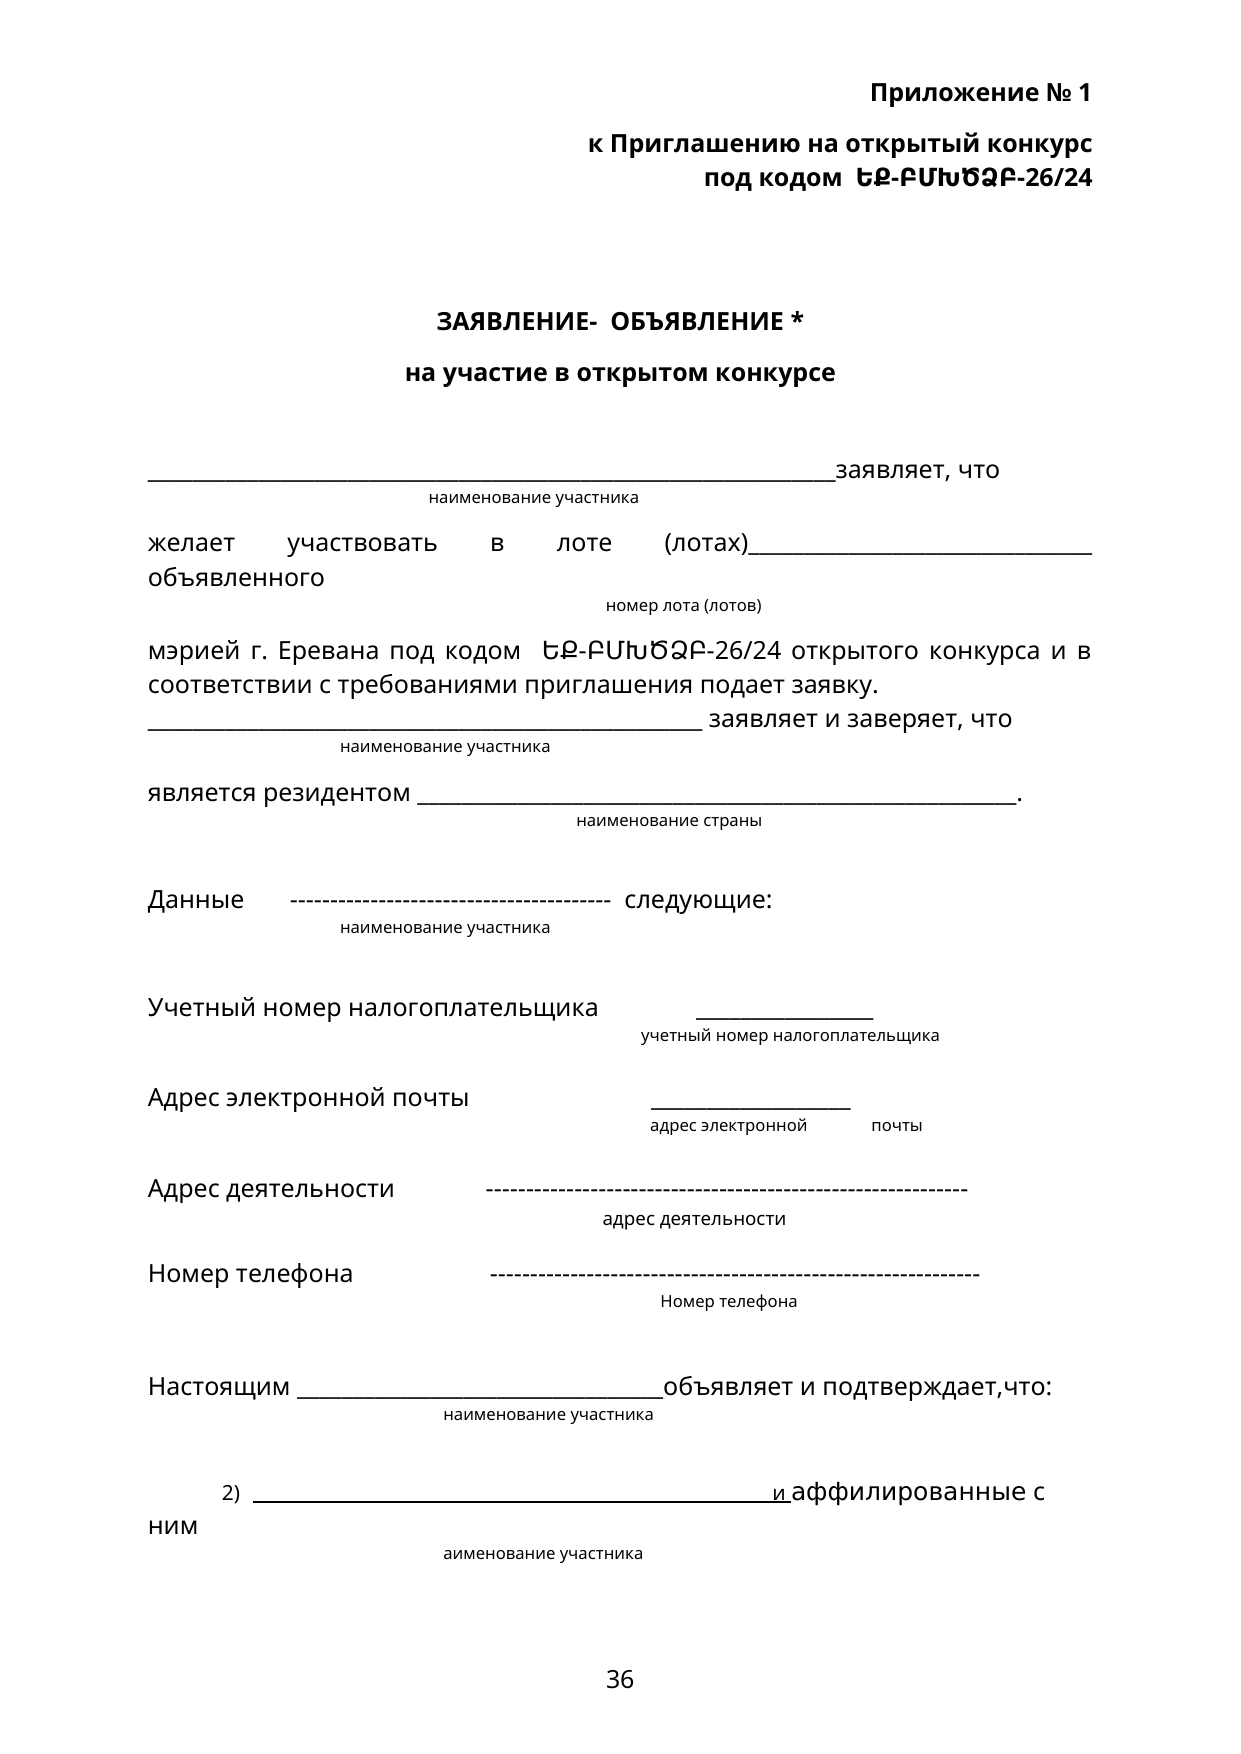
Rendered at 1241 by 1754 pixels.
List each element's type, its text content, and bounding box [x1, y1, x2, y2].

text Приложение № 1 [148, 75, 1092, 109]
text наименование участника [443, 1403, 1092, 1426]
text Данные ---------------------------------------- следующие: [148, 882, 1092, 916]
text наименование участника [340, 916, 1092, 938]
text мэрией г. Еревана под кодом ԵՔ-ԲՄԽԾՁԲ-26/24 открытого конкурса и в соответствии с требованиями приглашения подает заявку. [148, 633, 1092, 701]
text Номер телефона ------------------------------------------------------------- [148, 1256, 1092, 1290]
text Учетный номер налогоплательщика ________________ [148, 989, 1092, 1023]
text адрес деятельности [148, 1205, 1092, 1230]
text наименование страны [576, 808, 1092, 831]
text желает участвовать в лоте (лотах)_______________________________ объявленного [148, 525, 1092, 593]
text ЗАЯВЛЕНИЕ- ОБЪЯВЛЕНИЕ * [148, 304, 1092, 338]
text адрес электронной почты [502, 1114, 1092, 1137]
text к Приглашению на открытый конкурс под кодом ԵՔ-ԲՄԽԾՁԲ-26/24 [148, 126, 1092, 194]
text наименование участника [340, 735, 1092, 757]
subtitle на участие в открытом конкурсе [148, 354, 1092, 388]
text __________________________________________________ заявляет и заверяет, что [148, 701, 1092, 735]
text наименование участника [428, 486, 1092, 508]
text аименование участника [443, 1541, 1092, 1564]
text является резидентом ______________________________________________________. [148, 774, 1092, 808]
text Адрес электронной почты __________________ [148, 1080, 1092, 1114]
text ______________________________________________________________заявляет, что [148, 452, 1092, 486]
text Настоящим _________________________________объявляет и подтверждает,что: [148, 1369, 1092, 1403]
text 2) и аффилированные с ним [148, 1473, 1092, 1541]
text Номер телефона [517, 1290, 1092, 1313]
text номер лота (лотов) [606, 593, 1092, 616]
text Адрес деятельности ------------------------------------------------------------ [148, 1171, 1092, 1205]
text учетный номер налогоплательщика [576, 1023, 1092, 1046]
